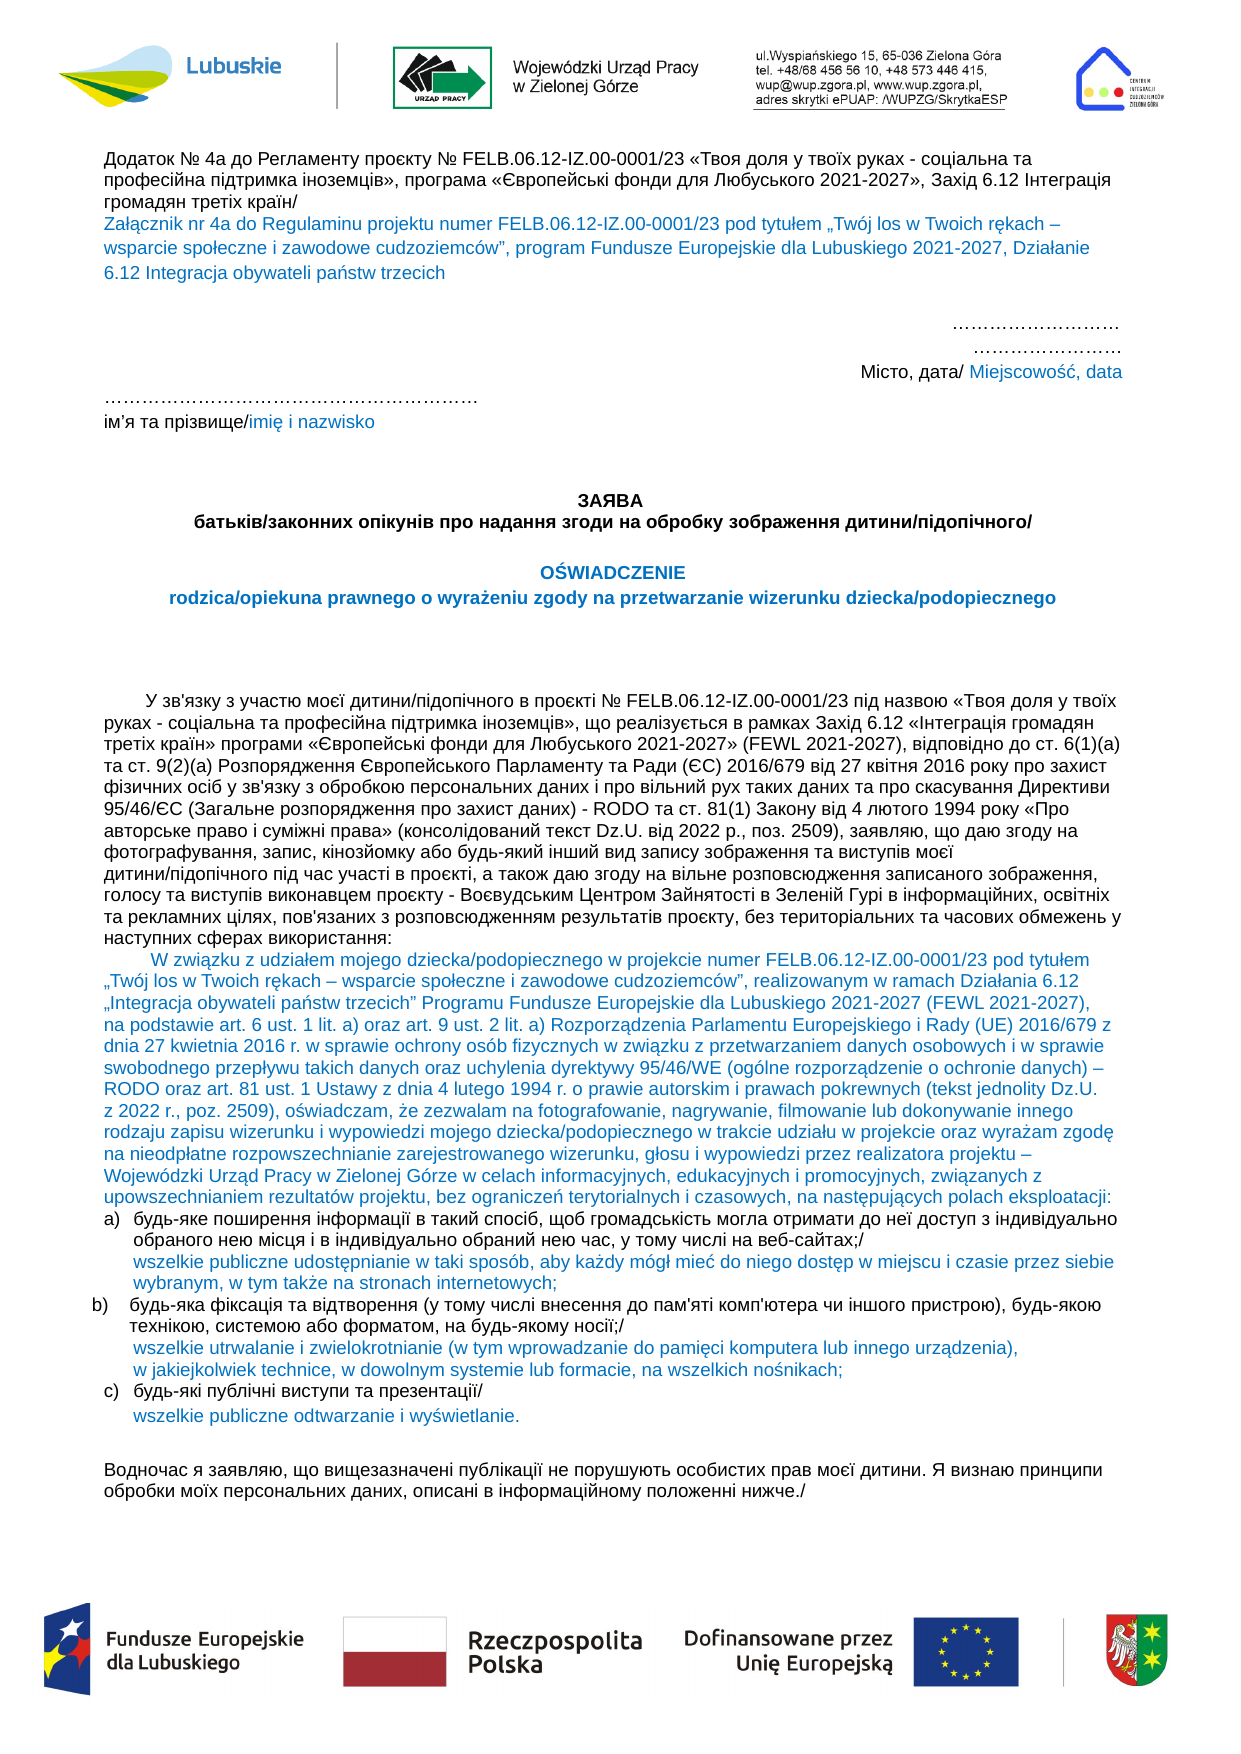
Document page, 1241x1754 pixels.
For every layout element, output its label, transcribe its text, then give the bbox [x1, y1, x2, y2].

picture [51, 14, 1190, 146]
text Додаток № 4а до Регламенту проєкту № FELB.06.12-IZ.00-0001/23 «Твоя доля у твоїх руках - соціальна та професійна підтримка іноземців», програма «Європейські фонди для Любуського 2021-2027», Захід 6.12 Інтеграція громадян третіх країн/ [103, 148, 1122, 212]
list будь-які публічні виступи та презентації/ [103, 1380, 1122, 1402]
list будь-яка фіксація та відтворення (у тому числі внесення до пам'яті комп'ютера чи іншого пристрою), будь-якою технікою, системою або форматом, на будь-якому носії;/ [92, 1294, 1122, 1337]
text ім’я та прізвище/imię i nazwisko [103, 411, 1122, 432]
text wszelkie publiczne udostępnianie w taki sposób, aby każdy mógł mieć do niego dostęp w miejscu i czasie przez siebie wybranym, w tym także na stronach internetowych; [133, 1251, 1122, 1294]
text Załącznik nr 4a do Regulaminu projektu numer FELB.06.12-IZ.00-0001/23 pod tytułem „Twój los w Twoich rękach – wsparcie społeczne i zawodowe cudzoziemców”, program Fundusze Europejskie dla Lubuskiego 2021-2027, Działanie 6.12 Integracja obywateli państw trzecich [103, 212, 1122, 283]
text ЗАЯВА батьків/законних опікунів про надання згоди на обробку зображення дитини/підопічного/ [103, 489, 1122, 532]
text OŚWIADCZENIE [103, 562, 1122, 583]
text У зв'язку з участю моєї дитини/підопічного в проєкті № FELB.06.12-IZ.00-0001/23 під назвою «Твоя доля у твоїх руках - соціальна та професійна підтримка іноземців», що реалізується в рамках Захід 6.12 «Інтеграція громадян третіх країн» програми «Європейські фонди для Любуського 2021-2027» (FEWL 2021-2027), відповідно до ст. 6(1)(а) та ст. 9(2)(а) Розпорядження Європейського Парламенту та Ради (ЄС) 2016/679 від 27 квітня 2016 року про захист фізичних осіб у зв'язку з обробкою персональних даних і про вільний рух таких даних та про скасування Директиви 95/46/ЄС (Загальне розпорядження про захист даних) - RODO та ст. 81(1) Закону від 4 лютого 1994 року «Про авторське право і суміжні права» (консолідований текст Dz.U. від 2022 р., поз. 2509), заявляю, що даю згоду на фотографування, запис, кінозйомку або будь-який інший вид запису зображення та виступів моєї дитини/підопічного під час участі в проєкті, а також даю згоду на вільне розповсюдження записаного зображення, голосу та виступів виконавцем проєкту - Воєвудським Центром Зайнятості в Зеленій Гурі в інформаційних, освітніх та рекламних цілях, пов'язаних з розповсюдженням результатів проєкту, без територіальних та часових обмежень у наступних сферах використання: [103, 690, 1122, 949]
text W związku z udziałem mojego dziecka/podopiecznego w projekcie numer FELB.06.12-IZ.00-0001/23 pod tytułem „Twój los w Twoich rękach – wsparcie społeczne i zawodowe cudzoziemców”, realizowanym w ramach Działania 6.12 „Integracja obywateli państw trzecich” Programu Fundusze Europejskie dla Lubuskiego 2021-2027 (FEWL 2021-2027), na podstawie art. 6 ust. 1 lit. a) oraz art. 9 ust. 2 lit. a) Rozporządzenia Parlamentu Europejskiego i Rady (UE) 2016/679 z dnia 27 kwietnia 2016 r. w sprawie ochrony osób fizycznych w związku z przetwarzaniem danych osobowych i w sprawie swobodnego przepływu takich danych oraz uchylenia dyrektywy 95/46/WE (ogólne rozporządzenie o ochronie danych) – RODO oraz art. 81 ust. 1 Ustawy z dnia 4 lutego 1994 r. o prawie autorskim i prawach pokrewnych (tekst jednolity Dz.U. z 2022 r., poz. 2509), oświadczam, że zezwalam na fotografowanie, nagrywanie, filmowanie lub dokonywanie innego rodzaju zapisu wizerunku i wypowiedzi mojego dziecka/podopiecznego w trakcie udziału w projekcie oraz wyrażam zgodę na nieodpłatne rozpowszechnianie zarejestrowanego wizerunku, głosu i wypowiedzi przez realizatora projektu – Wojewódzki Urząd Pracy w Zielonej Górze w celach informacyjnych, edukacyjnych i promocyjnych, związanych z upowszechnianiem rezultatów projektu, bez ograniczeń terytorialnych i czasowych, na następujących polach eksploatacji: [103, 949, 1122, 1207]
text wszelkie utrwalanie i zwielokrotnianie (w tym wprowadzanie do pamięci komputera lub innego urządzenia), w jakiejkolwiek technice, w dowolnym systemie lub formacie, na wszelkich nośnikach; [133, 1337, 1122, 1380]
text Місто, дата/ Miejscowość, data [103, 361, 1122, 383]
text rodzica/opiekuna prawnego o wyrażeniu zgody na przetwarzanie wizerunku dziecka/podopiecznego [103, 586, 1122, 608]
picture [26, 1603, 1199, 1703]
text Водночас я заявляю, що вищезазначені публікації не порушують особистих прав моєї дитини. Я визнаю принципи обробки моїх персональних даних, описані в інформаційному положенні нижче./ [103, 1459, 1122, 1552]
text …………………………………………… [103, 311, 1122, 358]
text …………………………………………………… [103, 386, 1122, 407]
text wszelkie publiczne odtwarzanie i wyświetlanie. [133, 1405, 1122, 1426]
list будь-яке поширення інформації в такий спосіб, щоб громадськість могла отримати до неї доступ з індивідуально обраного нею місця і в індивідуально обраний нею час, у тому числі на веб-сайтах;/ [103, 1207, 1122, 1251]
